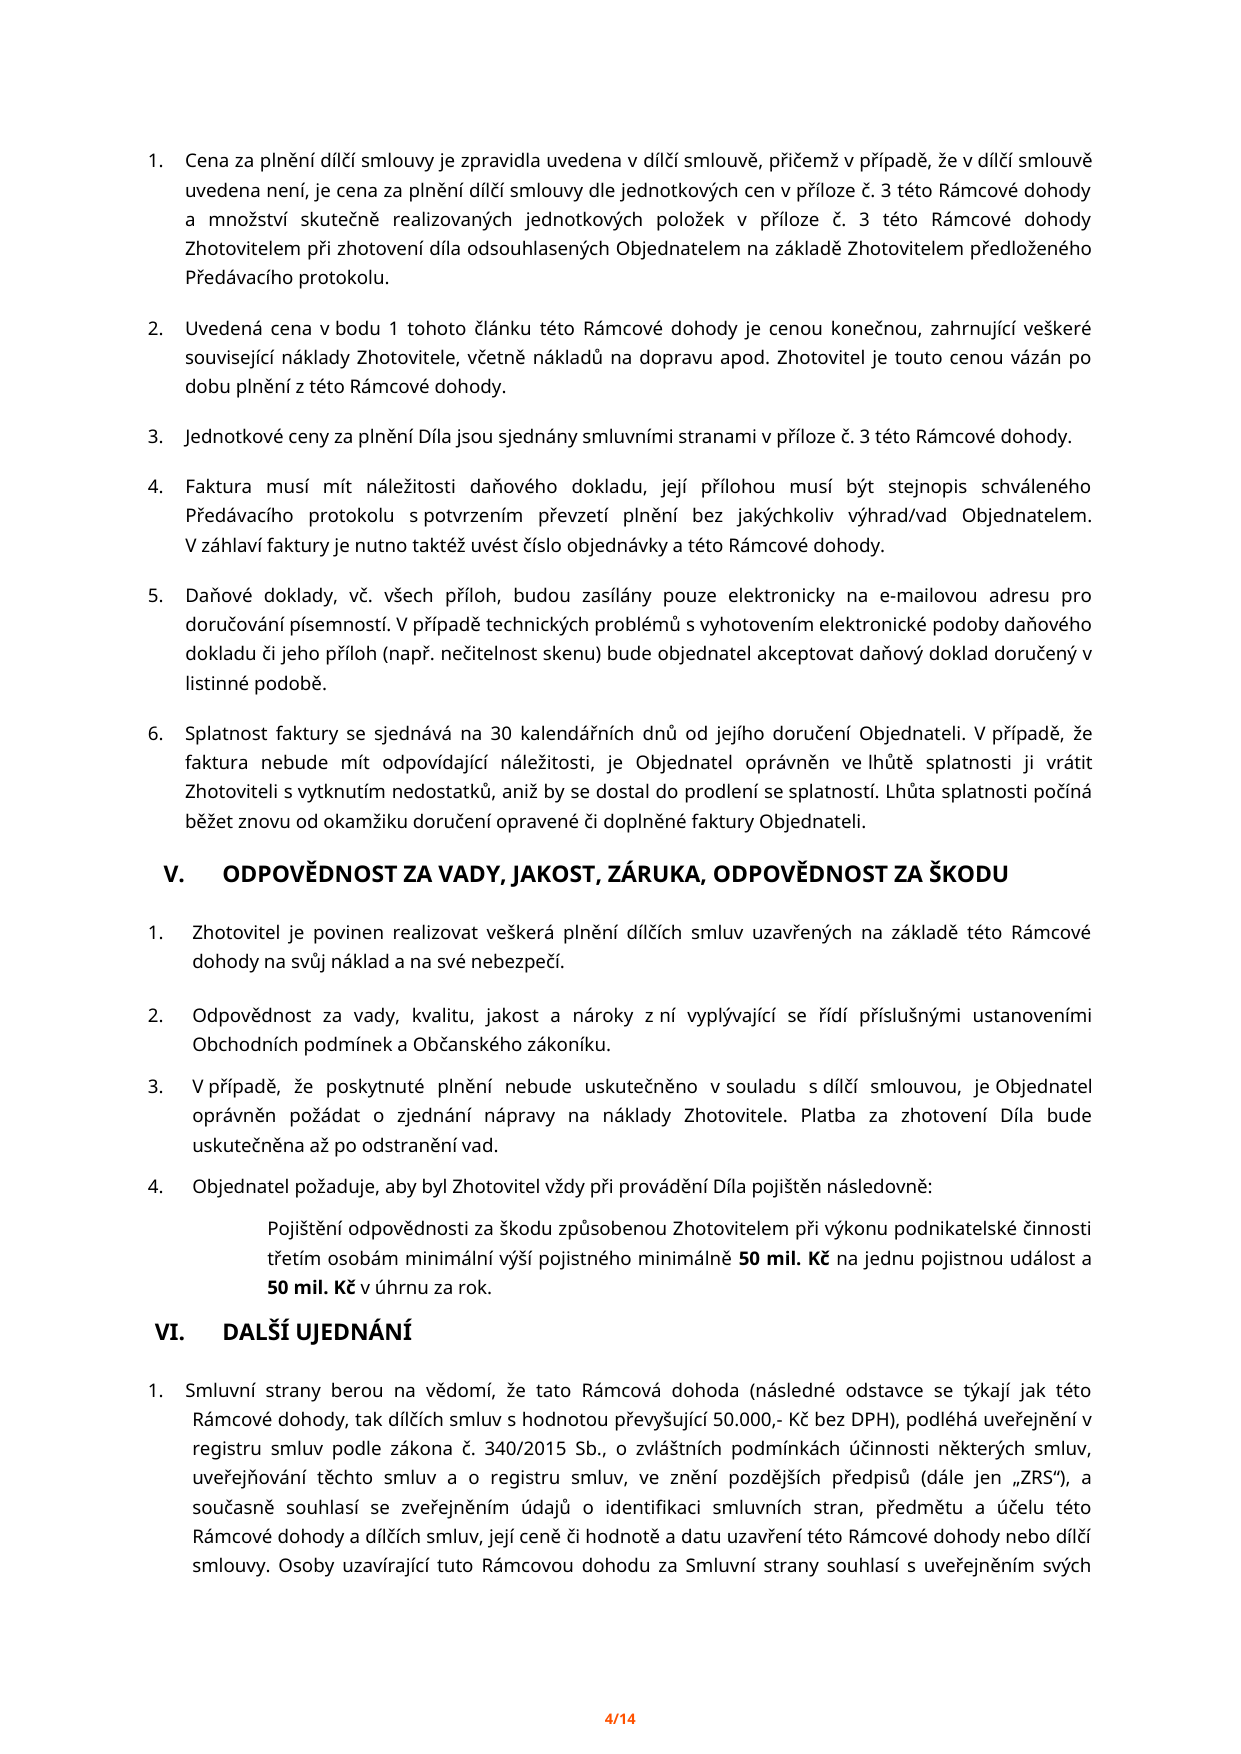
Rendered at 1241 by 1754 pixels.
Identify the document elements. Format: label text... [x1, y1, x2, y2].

list Odpovědnost za vady, kvalitu, jakost a nároky z ní vyplývající se řídí příslušnými ustanoveními Obchodních podmínek a Občanského zákoníku. [148, 1002, 1093, 1057]
list Uvedená cena v bodu 1 tohoto článku této Rámcové dohody je cenou konečnou, zahrnující veškeré související náklady Zhotovitele, včetně nákladů na dopravu apod. Zhotovitel je touto cenou vázán po dobu plnění z této Rámcové dohody. [148, 315, 1093, 399]
list Cena za plnění dílčí smlouvy je zpravidla uvedena v dílčí smlouvě, přičemž v případě, že v dílčí smlouvě uvedena není, je cena za plnění dílčí smlouvy dle jednotkových cen v příloze č. 3 této Rámcové dohody a množství skutečně realizovaných jednotkových položek v příloze č. 3 této Rámcové dohody Zhotovitelem při zhotovení díla odsouhlasených Objednatelem na základě Zhotovitelem předloženého Předávacího protokolu. [148, 148, 1093, 290]
list Splatnost faktury se sjednává na 30 kalendářních dnů od jejího doručení Objednateli. V případě, že faktura nebude mít odpovídající náležitosti, je Objednatel oprávněn ve lhůtě splatnosti ji vrátit Zhotoviteli s vytknutím nedostatků, aniž by se dostal do prodlení se splatností. Lhůta splatnosti počíná běžet znovu od okamžiku doručení opravené či doplněné faktury Objednateli. [148, 720, 1093, 833]
list Zhotovitel je povinen realizovat veškerá plnění dílčích smluv uzavřených na základě této Rámcové dohody na svůj náklad a na své nebezpečí. [148, 919, 1093, 974]
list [148, 1377, 1093, 1578]
text Pojištění odpovědnosti za škodu způsobenou Zhotovitelem při výkonu podnikatelské činnosti třetím osobám minimální výší pojistného minimálně 50 mil. Kč na jednu pojistnou událost a 50 mil. Kč v úhrnu za rok. [267, 1216, 1093, 1300]
list ODPOVĚDNOST ZA VADY, JAKOST, ZÁRUKA, ODPOVĚDNOST ZA ŠKODU [185, 858, 1093, 889]
list Jednotkové ceny za plnění Díla jsou sjednány smluvními stranami v příloze č. 3 této Rámcové dohody. [148, 423, 1093, 449]
list Faktura musí mít náležitosti daňového dokladu, její přílohou musí být stejnopis schváleného Předávacího protokolu s potvrzením převzetí plnění bez jakýchkoliv výhrad/vad Objednatelem. V záhlaví faktury je nutno taktéž uvést číslo objednávky a této Rámcové dohody. [148, 473, 1093, 558]
list Objednatel požaduje, aby byl Zhotovitel vždy při provádění Díla pojištěn následovně: [148, 1174, 1093, 1199]
list DALŠÍ UJEDNÁNÍ [185, 1316, 1093, 1347]
list Daňové doklady, vč. všech příloh, budou zasílány pouze elektronicky na e-mailovou adresu pro doručování písemností. V případě technických problémů s vyhotovením elektronické podoby daňového dokladu či jeho příloh (např. nečitelnost skenu) bude objednatel akceptovat daňový doklad doručený v listinné podobě. [148, 582, 1093, 696]
list V případě, že poskytnuté plnění nebude uskutečněno v souladu s dílčí smlouvou, je Objednatel oprávněn požádat o zjednání nápravy na náklady Zhotovitele. Platba za zhotovení Díla bude uskutečněna až po odstranění vad. [148, 1073, 1093, 1158]
